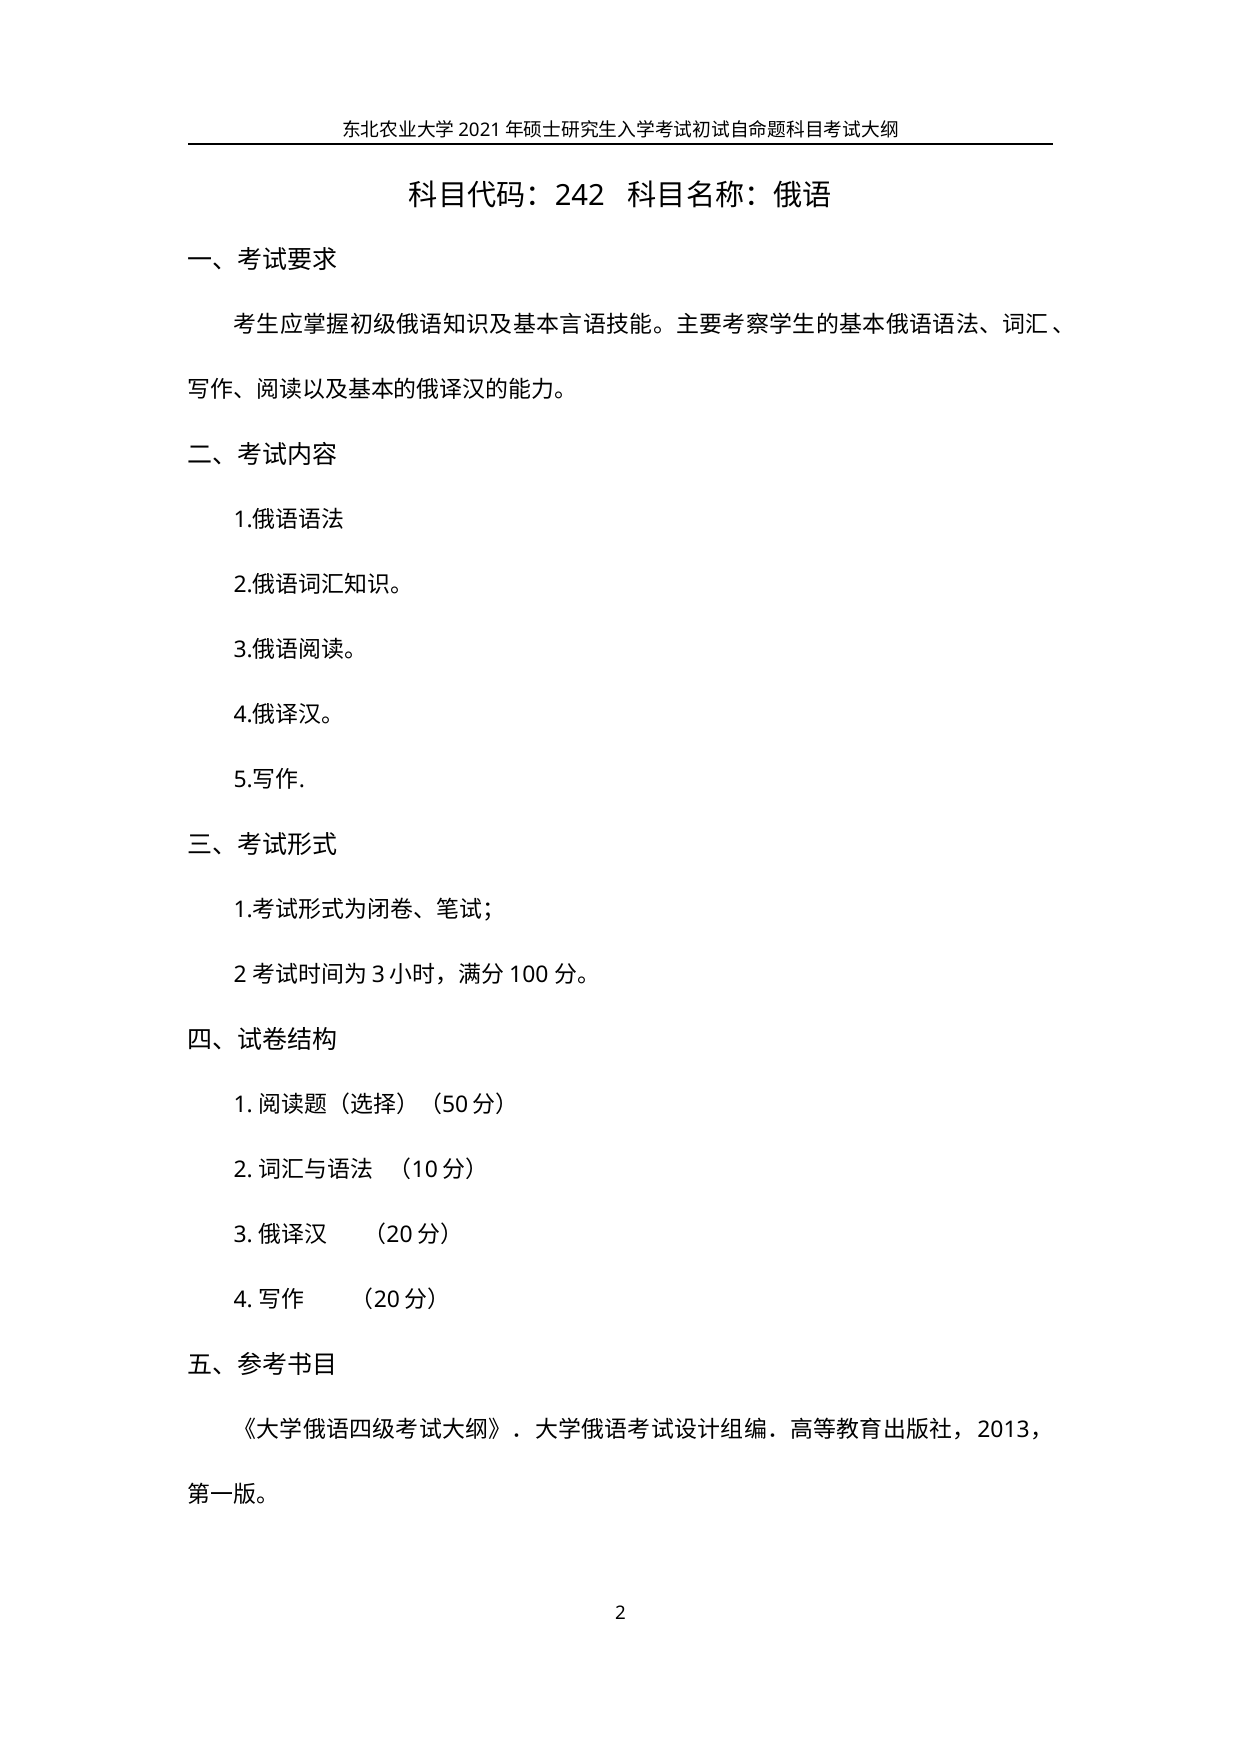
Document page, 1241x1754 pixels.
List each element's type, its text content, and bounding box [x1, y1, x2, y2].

text 1.俄语语法 [187, 485, 1053, 550]
text 《大学俄语四级考试大纲》．大学俄语考试设计组编．高等教育出版社，2013，第一版。 [187, 1395, 1053, 1525]
text 1. 阅读题（选择）（50分） [187, 1070, 1053, 1135]
text 五、参考书目 [187, 1330, 1053, 1395]
text 3. 俄译汉 （20分） [187, 1200, 1053, 1265]
text 二、考试内容 [187, 420, 1053, 485]
text 考生应掌握初级俄语知识及基本言语技能。主要考察学生的基本俄语语法、词汇、写作、阅读以及基本的俄译汉的能力。 [187, 290, 1053, 420]
text 4. 写作 （20分） [187, 1265, 1053, 1330]
text 四、试卷结构 [187, 1005, 1053, 1070]
text 2 考试时间为3小时，满分 100 分。 [187, 940, 1053, 1005]
text 3.俄语阅读。 [187, 615, 1053, 680]
text 2.俄语词汇知识。 [187, 550, 1053, 615]
text 2. 词汇与语法 （10分） [187, 1135, 1053, 1200]
text 一、考试要求 [187, 225, 1053, 290]
text 4.俄译汉。 [187, 680, 1053, 745]
text 科目代码：242 科目名称：俄语 [187, 160, 1053, 225]
text 1.考试形式为闭卷、笔试； [187, 875, 1053, 940]
text 5.写作. [187, 745, 1053, 810]
text 三、考试形式 [187, 810, 1053, 875]
